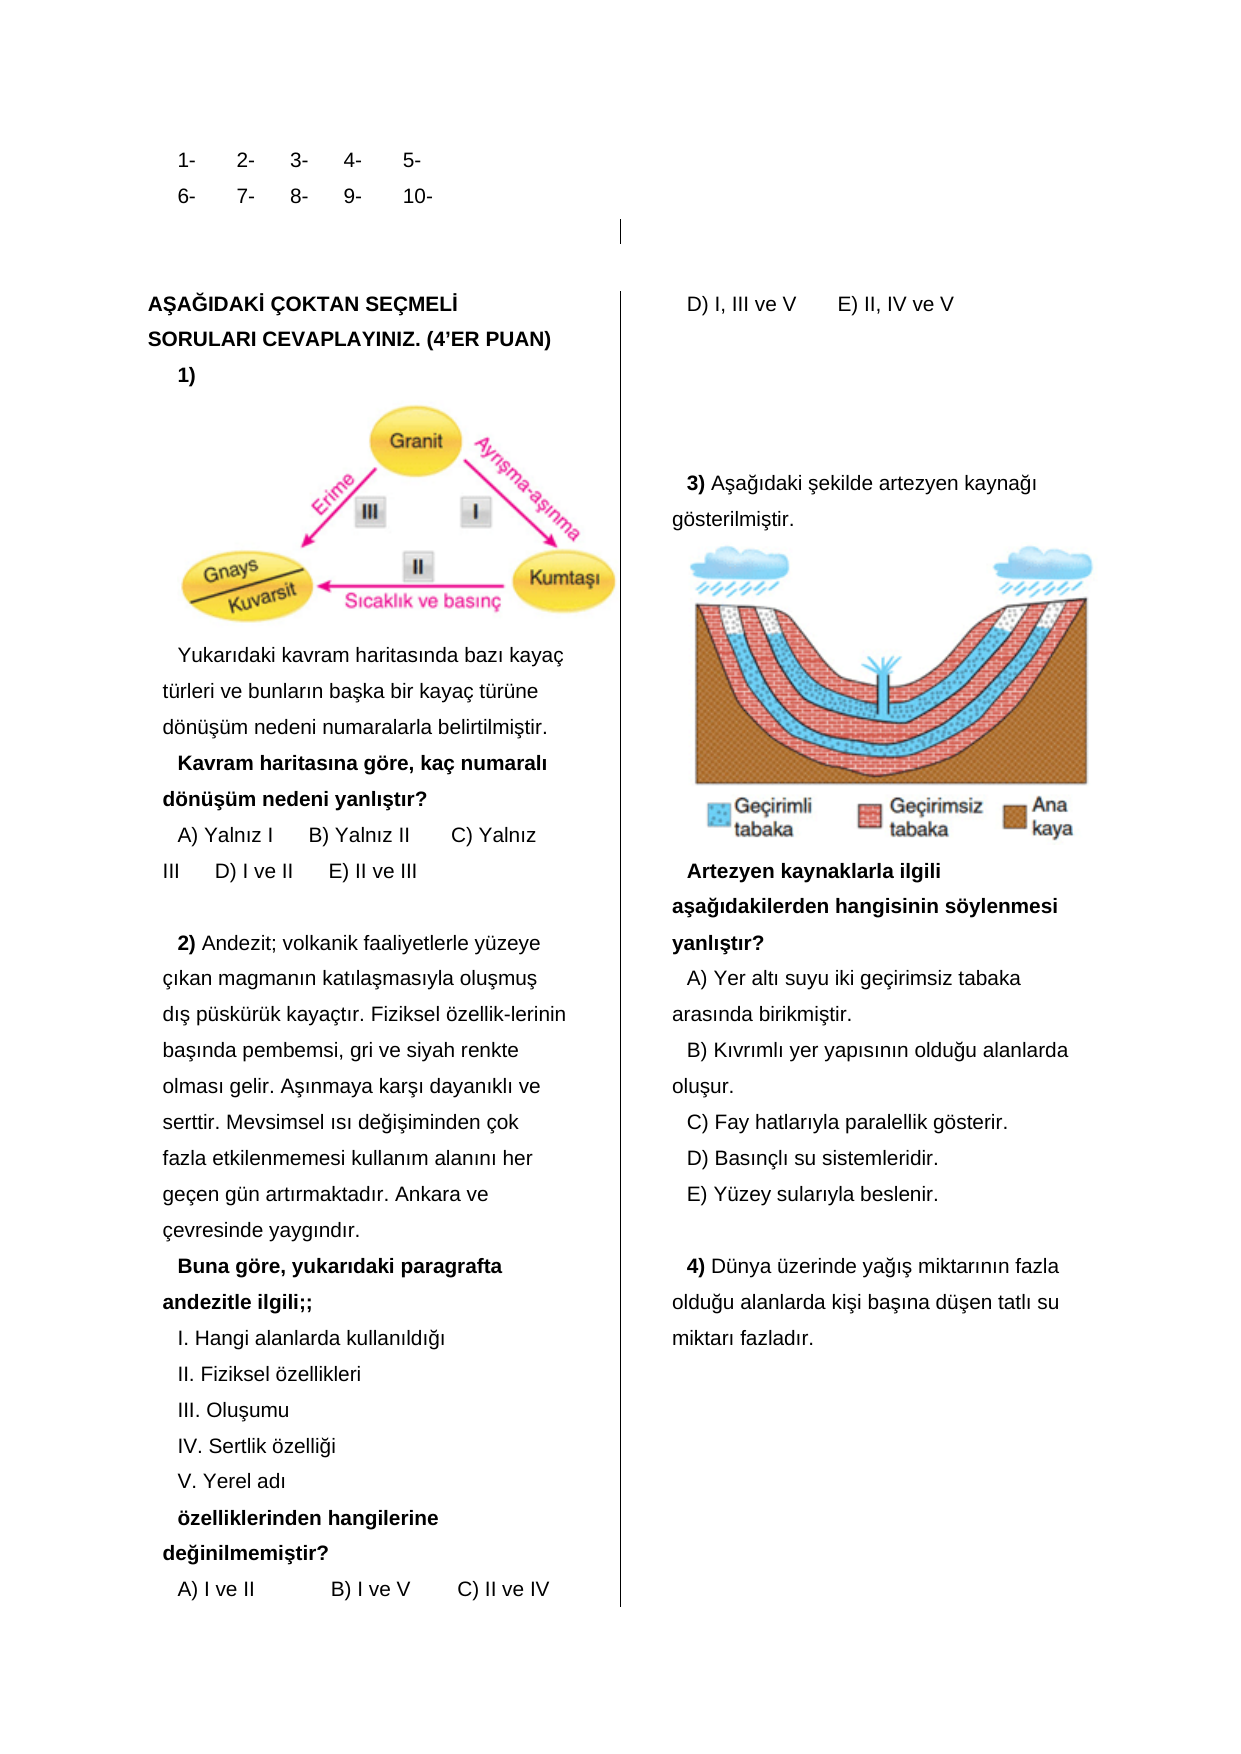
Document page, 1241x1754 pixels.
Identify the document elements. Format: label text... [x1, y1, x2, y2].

picture [686, 542, 1098, 845]
text II. Fiziksel özellikleri [162, 1362, 568, 1386]
text Yukarıdaki kavram haritasında bazı kayaç türleri ve bunların başka bir kayaç türüne dönüşüm nedeni numaralarla belirtilmiştir. [162, 643, 568, 739]
text A) Yalnız I B) Yalnız II C) Yalnız III D) I ve II E) II ve III [162, 822, 568, 882]
text E) Yüzey sularıyla beslenir. [672, 1182, 1078, 1206]
text 3) Aşağıdaki şekilde artezyen kaynağı gösterilmiştir. [672, 471, 1078, 531]
text I. Hangi alanlarda kullanıldığı [162, 1326, 568, 1349]
text 4) Dünya üzerinde yağış miktarının fazla olduğu alanlarda kişi başına düşen tatlı su miktarı fazladır. [672, 1254, 1078, 1349]
text V. Yerel adı [162, 1469, 568, 1493]
text 1- 2- 3- 4- 5- [162, 148, 1078, 172]
text A) I ve II B) I ve V C) II ve IV [162, 1577, 568, 1601]
text 6- 7- 8- 9- 10- [162, 183, 1078, 207]
text Artezyen kaynaklarla ilgili aşağıdakilerden hangisinin söylenmesi yanlıştır? [672, 858, 1078, 954]
text D) Basınçlı su sistemleridir. [672, 1146, 1078, 1170]
text Kavram haritasına göre, kaç numaralı dönüşüm nedeni yanlıştır? [162, 751, 568, 811]
text C) Fay hatlarıyla paralellik gösterir. [672, 1110, 1078, 1134]
text IV. Sertlik özelliği [162, 1433, 568, 1457]
text III. Oluşumu [162, 1397, 568, 1421]
picture [177, 399, 620, 629]
text özelliklerinden hangilerine değinilmemiştir? [162, 1505, 568, 1565]
text Buna göre, yukarıdaki paragrafta andezitle ilgili;; [162, 1254, 568, 1314]
text B) Kıvrımlı yer yapısının olduğu alanlarda oluşur. [672, 1038, 1078, 1098]
text AŞAĞIDAKİ ÇOKTAN SEÇMELİ SORULARI CEVAPLAYINIZ. (4’ER PUAN) [148, 291, 568, 351]
text 1) [162, 363, 568, 387]
text A) Yer altı suyu iki geçirimsiz tabaka arasında birikmiştir. [672, 966, 1078, 1026]
text D) I, III ve V E) II, IV ve V [672, 291, 1078, 315]
text 2) Andezit; volkanik faaliyetlerle yüzeye çıkan magmanın katılaşmasıyla oluşmuş dış püskürük kayaçtır. Fiziksel özellik-lerinin başında pembemsi, gri ve siyah renkte olması gelir. Aşınmaya karşı dayanıklı ve serttir. Mevsimsel ısı değişiminden çok fazla etkilenmemesi kullanım alanını her geçen gün artırmaktadır. Ankara ve çevresinde yaygındır. [162, 930, 568, 1242]
